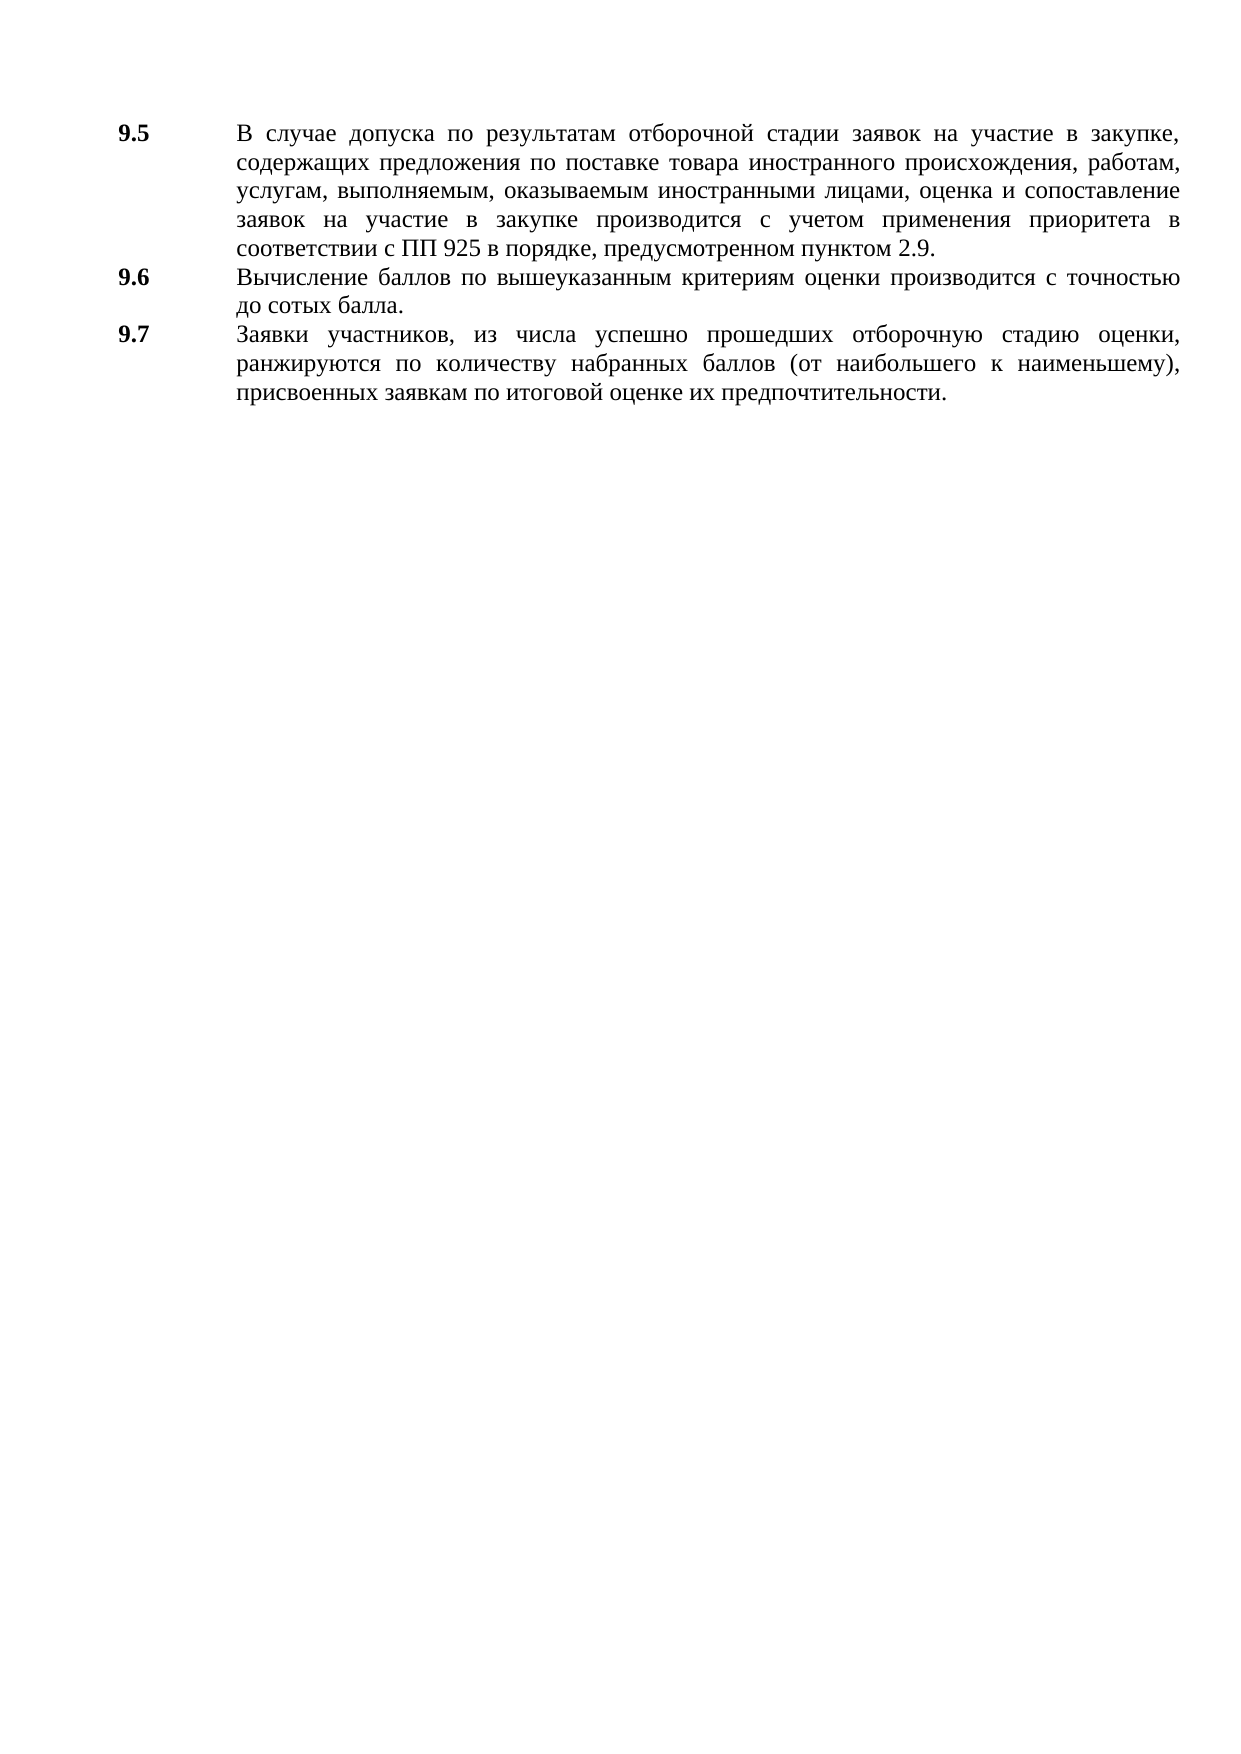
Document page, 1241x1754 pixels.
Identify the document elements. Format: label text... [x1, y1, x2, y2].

list Заявки участников, из числа успешно прошедших отборочную стадию оценки, ранжируются по количеству набранных баллов (от наибольшего к наименьшему), присвоенных заявкам по итоговой оценке их предпочтительности. [118, 319, 1181, 406]
list Вычисление баллов по вышеуказанным критериям оценки производится с точностью до сотых балла. [118, 262, 1181, 319]
